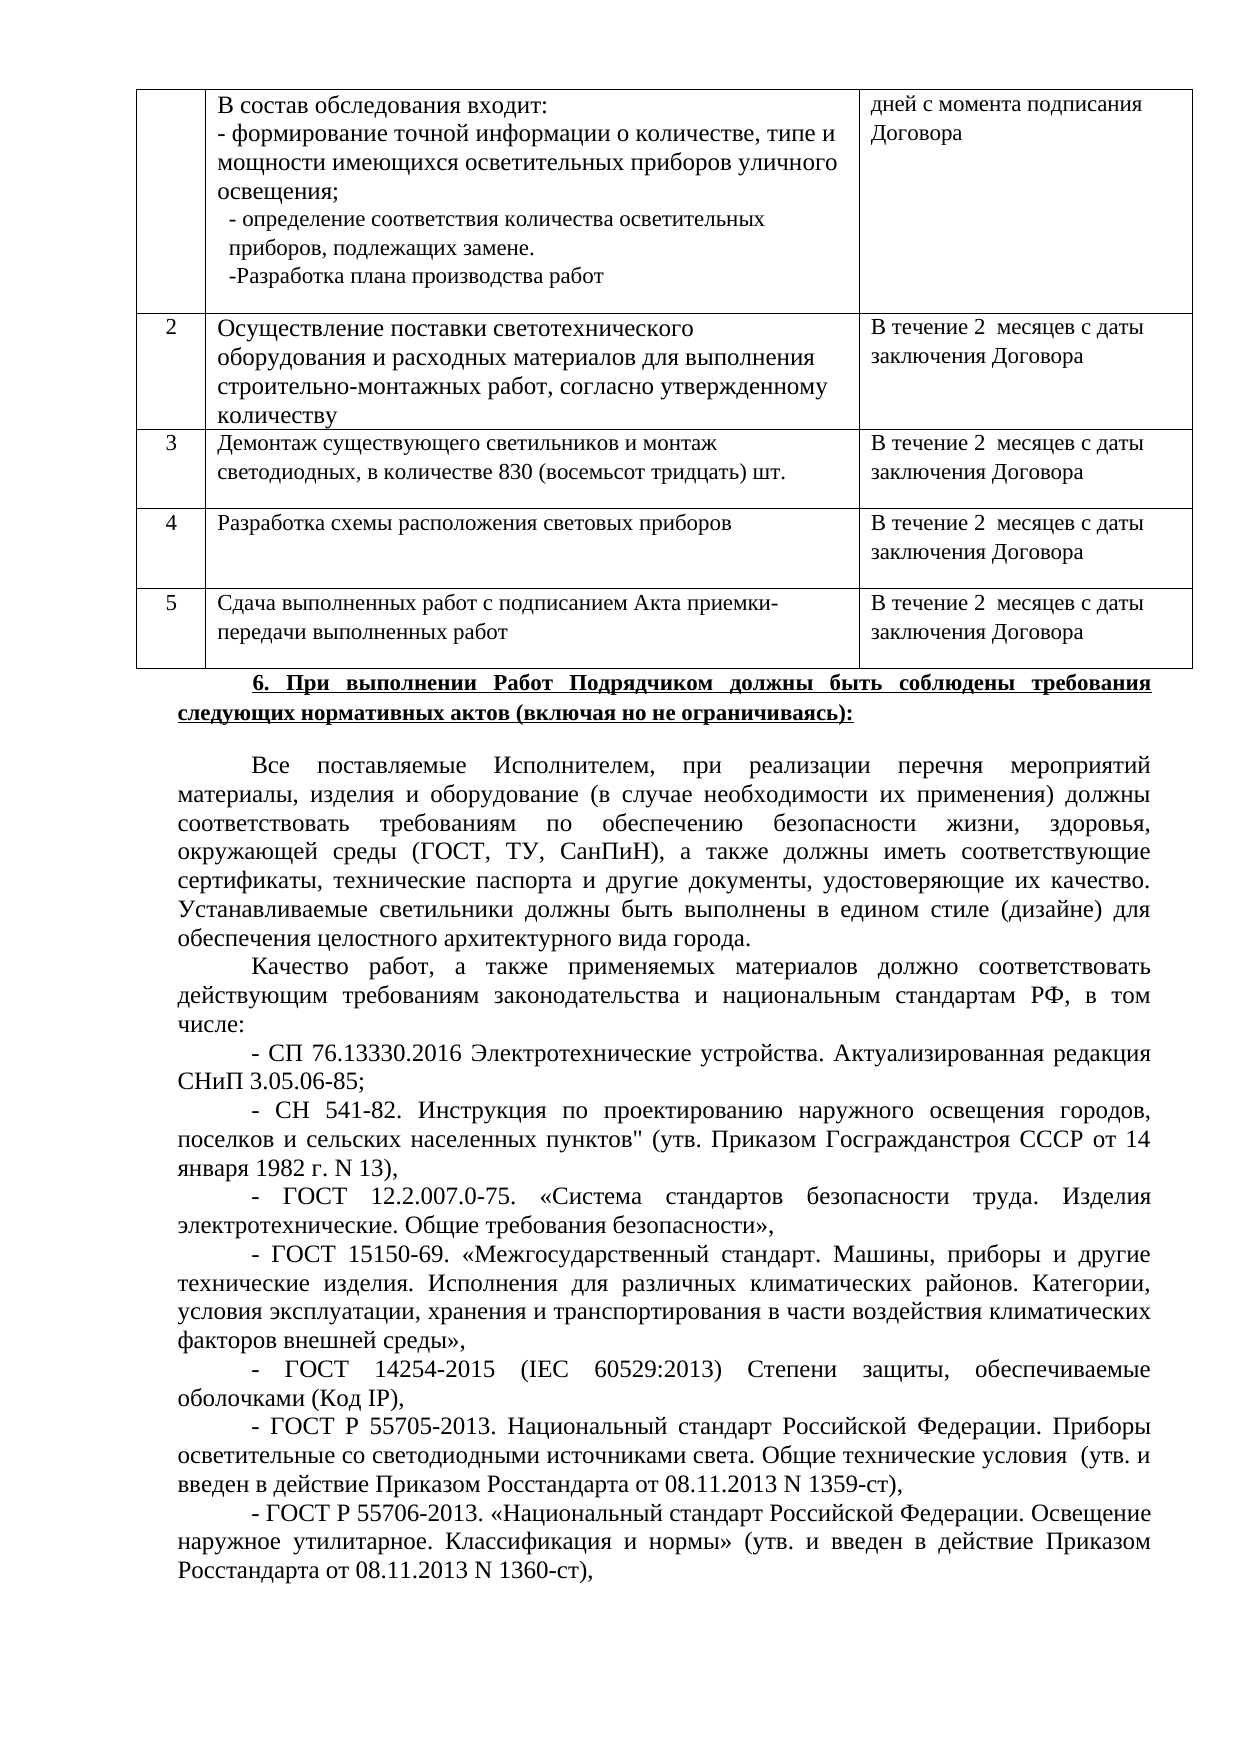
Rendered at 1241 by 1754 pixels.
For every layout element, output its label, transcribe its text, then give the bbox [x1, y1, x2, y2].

text - ГОСТ Р 55706-2013. «Национальный стандарт Российской Федерации. Освещение наружное утилитарное. Классификация и нормы» (утв. и введен в действие Приказом Росстандарта от 08.11.2013 N 1360-ст), [177, 1498, 1152, 1584]
text - ГОСТ 12.2.007.0-75. «Система стандартов безопасности труда. Изделия электротехнические. Общие требования безопасности», [177, 1181, 1152, 1239]
text - ГОСТ Р 55705-2013. Национальный стандарт Российской Федерации. Приборы осветительные со светодиодными источниками света. Общие технические условия (утв. и введен в действие Приказом Росстандарта от 08.11.2013 N 1359-ст), [177, 1411, 1152, 1498]
table_cell В течение 2 месяцев с даты заключения Договора [860, 430, 1192, 508]
text - ГОСТ 15150-69. «Межгосударственный стандарт. Машины, приборы и другие технические изделия. Исполнения для различных климатических районов. Категории, условия эксплуатации, хранения и транспортирования в части воздействия климатических факторов внешней среды», [177, 1239, 1152, 1354]
table_cell 1 [137, 90, 205, 312]
table_cell 5 [137, 589, 205, 668]
table_cell 3 [137, 430, 205, 508]
text - СП 76.13330.2016 Электротехнические устройства. Актуализированная редакция СНиП 3.05.06-85; [177, 1038, 1152, 1095]
table_cell 2 [137, 314, 205, 428]
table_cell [860, 90, 1192, 312]
text Качество работ, а также применяемых материалов должно соответствовать действующим требованиям законодательства и национальным стандартам РФ, в том числе: [177, 951, 1152, 1038]
table_cell Сдача выполненных работ с подписанием Акта приемки-передачи выполненных работ [206, 589, 859, 668]
table_cell В течение 2 месяцев с даты заключения Договора [860, 314, 1192, 428]
table_cell В течение 2 месяцев с даты заключения Договора [860, 509, 1192, 588]
text Все поставляемые Исполнителем, при реализации перечня мероприятий материалы, изделия и оборудование (в случае необходимости их применения) должны соответствовать требованиям по обеспечению безопасности жизни, здоровья, окружающей среды (ГОСТ, ТУ, СанПиН), а также должны иметь соответствующие сертификаты, технические паспорта и другие документы, удостоверяющие их качество. Устанавливаемые светильники должны быть выполнены в едином стиле (дизайне) для обеспечения целостного архитектурного вида города. [177, 750, 1152, 951]
text 6. При выполнении Работ Подрядчиком должны быть соблюдены требования следующих нормативных актов (включая но не ограничиваясь): [177, 669, 1152, 725]
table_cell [206, 90, 859, 312]
table_cell В течение 2 месяцев с даты заключения Договора [860, 589, 1192, 668]
table_cell Осуществление поставки светотехнического оборудования и расходных материалов для выполнения строительно-монтажных работ, согласно утвержденному количеству [206, 314, 859, 428]
text - СН 541-82. Инструкция по проектированию наружного освещения городов, поселков и сельских населенных пунктов" (утв. Приказом Госгражданстроя СССР от 14 января 1982 г. N 13), [177, 1095, 1152, 1181]
table_cell Разработка схемы расположения световых приборов [206, 509, 859, 588]
table_cell 4 [137, 509, 205, 588]
table_cell Демонтаж существующего светильников и монтаж светодиодных, в количестве 830 (восемьсот тридцать) шт. [206, 430, 859, 508]
text - ГОСТ 14254-2015 (IEC 60529:2013) Степени защиты, обеспечиваемые оболочками (Код IP), [177, 1354, 1152, 1411]
